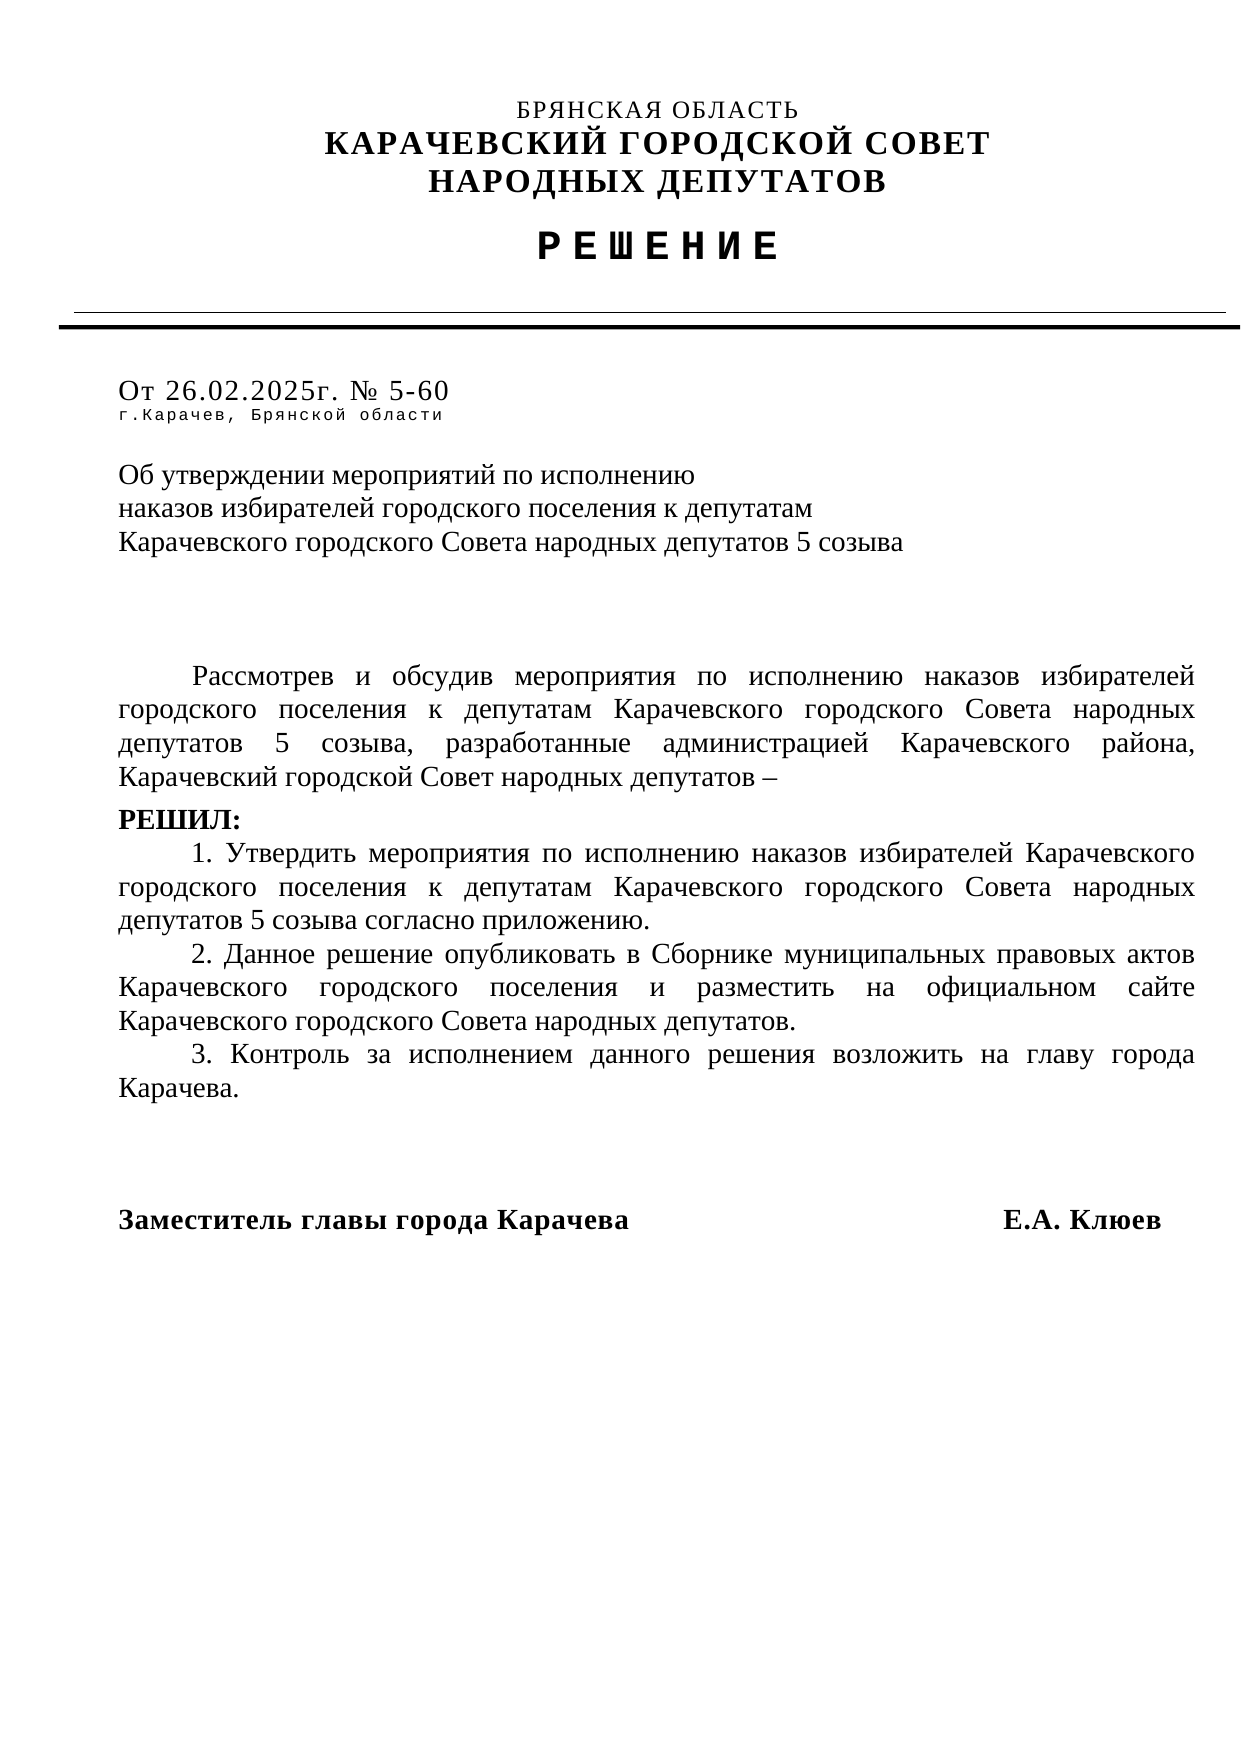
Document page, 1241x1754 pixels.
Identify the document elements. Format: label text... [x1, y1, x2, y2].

text Рассмотрев и обсудив мероприятия по исполнению наказов избирателей городского поселения к депутатам Карачевского городского Совета народных депутатов 5 созыва, разработанные администрацией Карачевского района, Карачевский городской Совет народных депутатов – [118, 658, 1196, 792]
subtitle РЕШЕНИЕ [118, 225, 1196, 272]
text РЕШИЛ: [118, 802, 1196, 835]
text 3. Контроль за исполнением данного решения возложить на главу города Карачева. [118, 1037, 1196, 1104]
subtitle карачевский ГОРОДСКОЙ совет [118, 123, 1196, 162]
text наказов избирателей городского поселения к депутатам [118, 490, 1196, 524]
text Карачевского городского Совета народных депутатов 5 созыва [118, 524, 1196, 557]
text 2. Данное решение опубликовать в Сборнике муниципальных правовых актов Карачевского городского поселения и разместить на официальном сайте Карачевского городского Совета народных депутатов. [118, 936, 1196, 1037]
text БРЯНСКАЯ ОБЛАСТЬ [118, 95, 1196, 123]
text Заместитель главы города Карачева Е.А. Клюев [118, 1202, 1196, 1236]
text г.Карачев, Брянской области [118, 407, 1196, 426]
text От 26.02.2025г. № 5-60 [118, 373, 1196, 407]
text 1. Утвердить мероприятия по исполнению наказов избирателей Карачевского городского поселения к депутатам Карачевского городского Совета народных депутатов 5 созыва согласно приложению. [118, 835, 1196, 936]
subtitle НАРОДНЫХ ДЕПУТАТОВ [118, 162, 1196, 200]
text Об утверждении мероприятий по исполнению [118, 457, 1196, 490]
